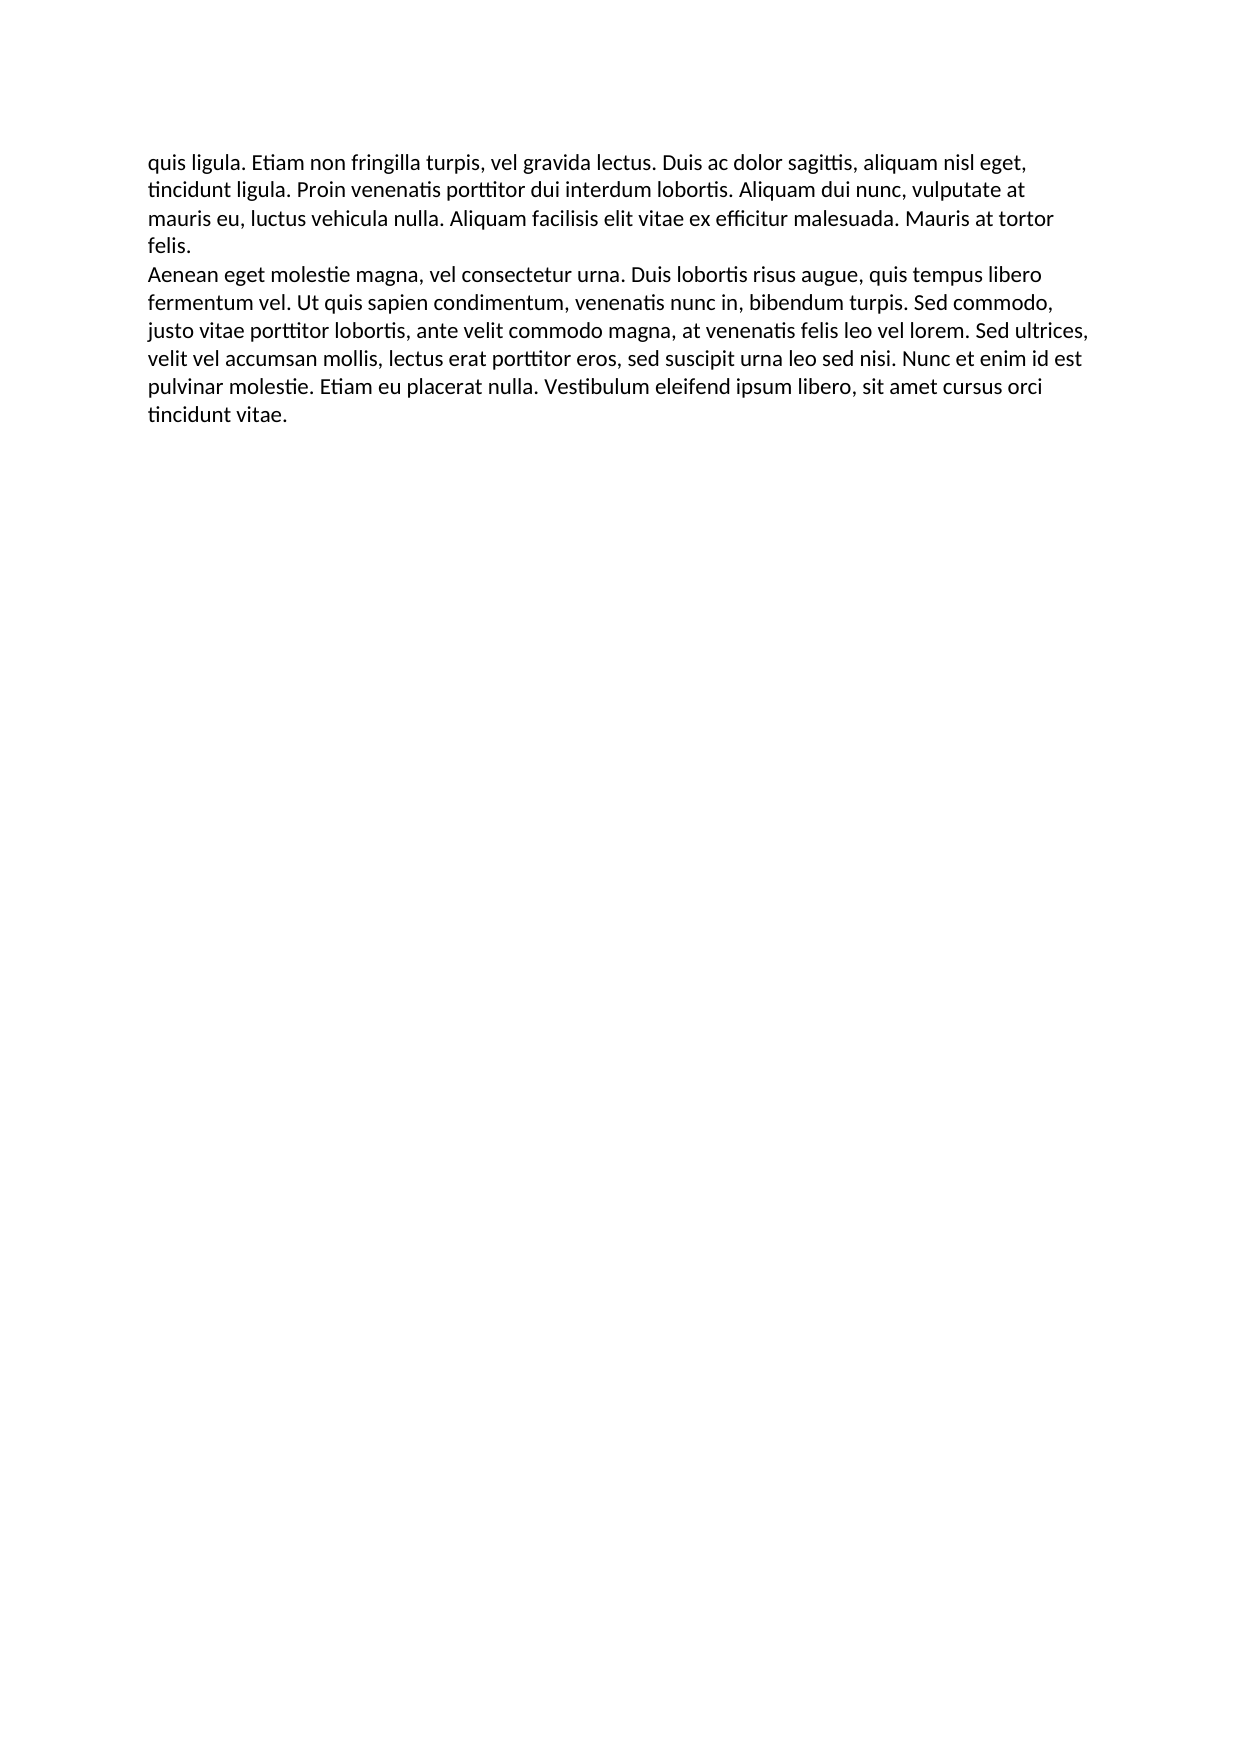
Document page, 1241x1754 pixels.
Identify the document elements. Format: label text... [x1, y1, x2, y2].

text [148, 148, 1093, 260]
text Aenean eget molestie magna, vel consectetur urna. Duis lobortis risus augue, quis tempus libero fermentum vel. Ut quis sapien condimentum, venenatis nunc in, bibendum turpis. Sed commodo, justo vitae porttitor lobortis, ante velit commodo magna, at venenatis felis leo vel lorem. Sed ultrices, velit vel accumsan mollis, lectus erat porttitor eros, sed suscipit urna leo sed nisi. Nunc et enim id est pulvinar molestie. Etiam eu placerat nulla. Vestibulum eleifend ipsum libero, sit amet cursus orci tincidunt vitae. [148, 260, 1093, 428]
